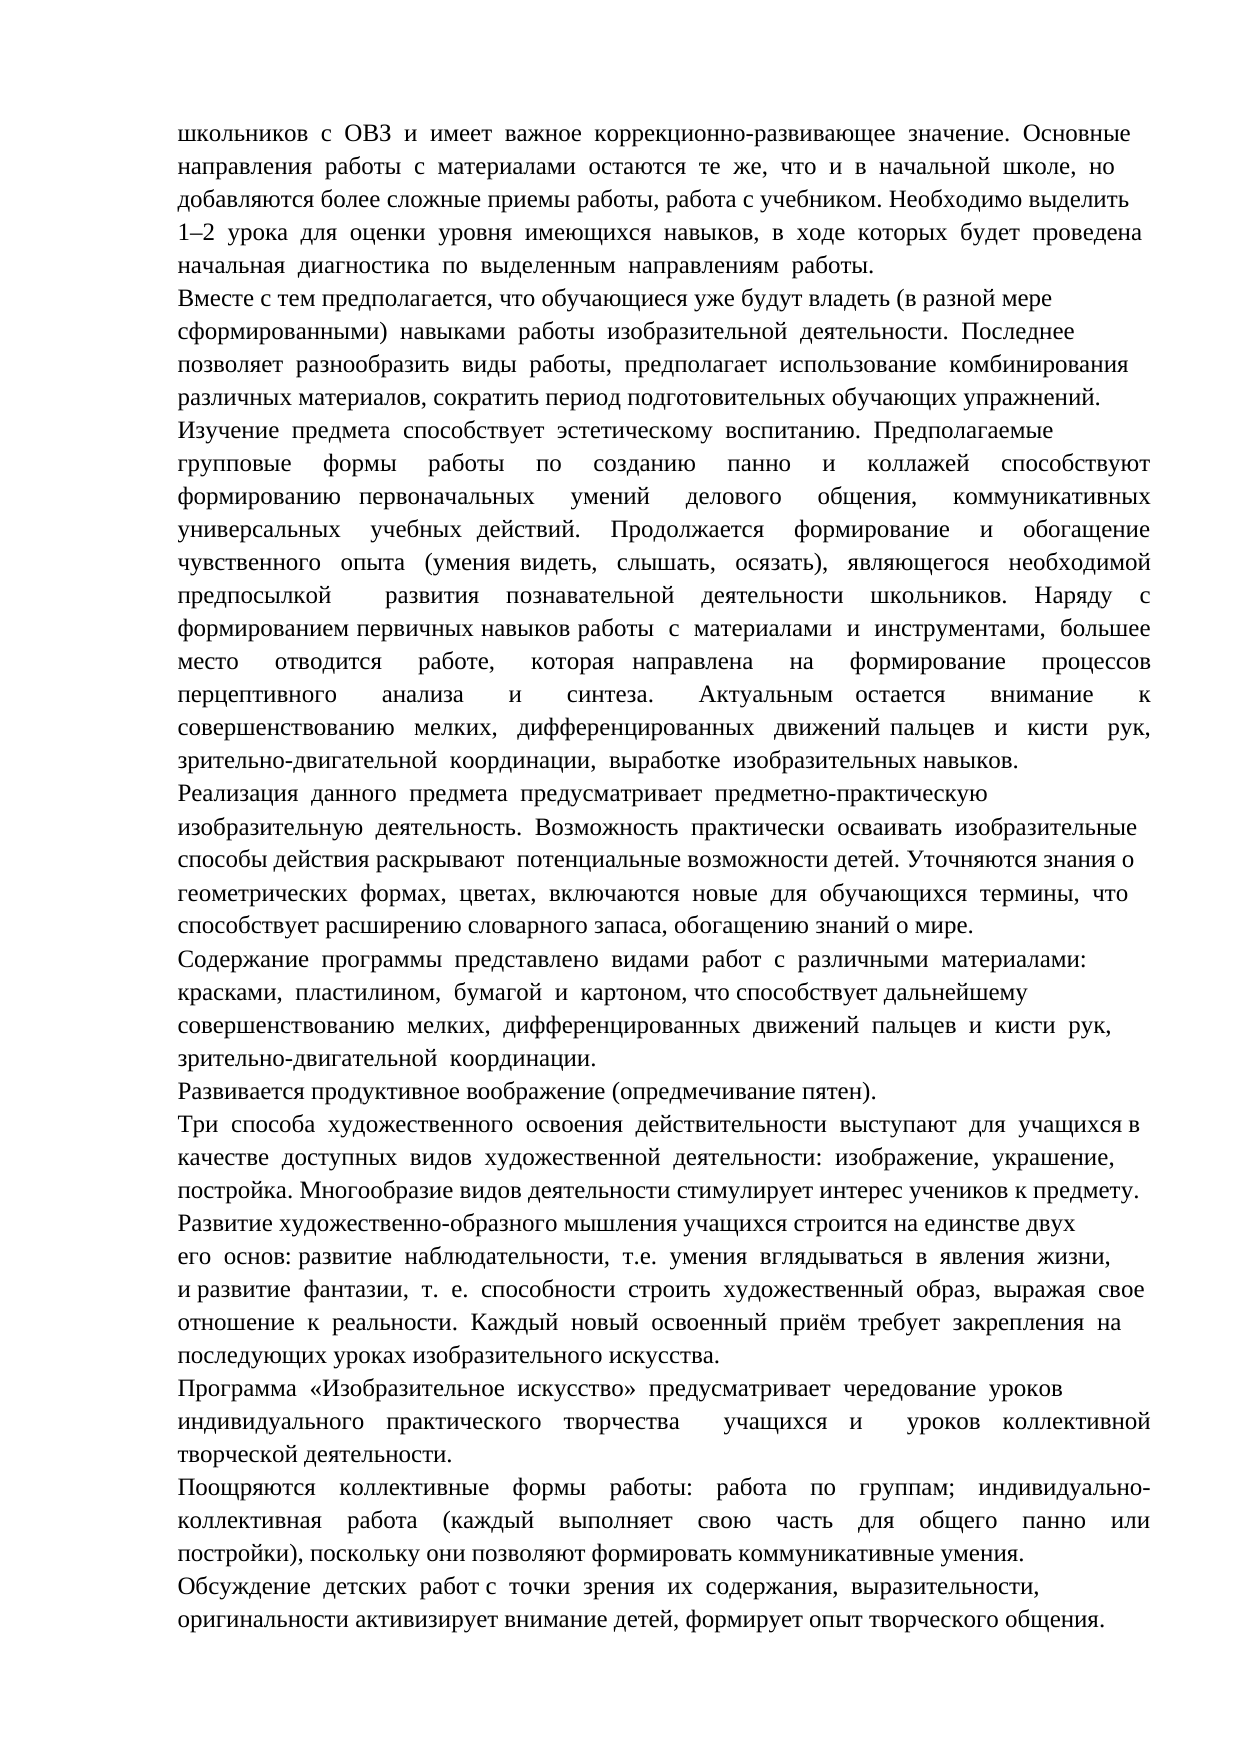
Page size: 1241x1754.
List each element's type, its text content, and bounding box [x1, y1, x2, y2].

text Программа «Изобразительное искусство» предусматривает чередование уроков [177, 1373, 1152, 1402]
text Реализация данного предмета предусматривает предметно-практическую [177, 778, 1152, 807]
text геометрических формах, цветах, включаются новые для обучающихся термины, что [177, 878, 1152, 906]
text его основ: развитие наблюдательности, т.е. умения вглядываться в явления жизни, [177, 1241, 1152, 1269]
text способы действия раскрывают потенциальные возможности детей. Уточняются знания о [177, 844, 1152, 873]
text Обсуждение детских работ с точки зрения их содержания, выразительности, [177, 1571, 1152, 1600]
text 1–2 урока для оценки уровня имеющихся навыков, в ходе которых будет проведена [177, 217, 1152, 246]
text Поощряются коллективные формы работы: работа по группам; индивидуально-коллективная работа (каждый выполняет свою часть для общего панно или постройки), поскольку они позволяют формировать коммуникативные умения. [177, 1472, 1152, 1567]
text оригинальности активизирует внимание детей, формирует опыт творческого общения. [177, 1604, 1152, 1633]
text школьников с ОВЗ и имеет важное коррекционно-развивающее значение. Основные [177, 118, 1152, 147]
text и развитие фантазии, т. е. способности строить художественный образ, выражая свое [177, 1274, 1152, 1303]
text Содержание программы представлено видами работ с различными материалами: [177, 944, 1152, 972]
text зрительно-двигательной координации. [177, 1043, 1152, 1071]
text Изучение предмета способствует эстетическому воспитанию. Предполагаемые [177, 415, 1152, 444]
text добавляются более сложные приемы работы, работа с учебником. Необходимо выделить [177, 184, 1152, 213]
text позволяет разнообразить виды работы, предполагает использование комбинирования [177, 349, 1152, 378]
text направления работы с материалами остаются те же, что и в начальной школе, но [177, 151, 1152, 180]
text способствует расширению словарного запаса, обогащению знаний о мире. [177, 911, 1152, 939]
text качестве доступных видов художественной деятельности: изображение, украшение, [177, 1142, 1152, 1171]
text различных материалов, сократить период подготовительных обучающих упражнений. [177, 382, 1152, 411]
text Развитие художественно-образного мышления учащихся строится на единстве двух [177, 1208, 1152, 1237]
text Три способа художественного освоения действительности выступают для учащихся в [177, 1109, 1152, 1137]
text сформированными) навыками работы изобразительной деятельности. Последнее [177, 316, 1152, 345]
text красками, пластилином, бумагой и картоном, что способствует дальнейшему [177, 977, 1152, 1005]
text постройка. Многообразие видов деятельности стимулирует интерес учеников к предмету. [177, 1175, 1152, 1203]
text Вместе с тем предполагается, что обучающиеся уже будут владеть (в разной мере [177, 283, 1152, 312]
text Развивается продуктивное воображение (опредмечивание пятен). [177, 1076, 1152, 1104]
text последующих уроках изобразительного искусства. [177, 1340, 1152, 1369]
text изобразительную деятельность. Возможность практически осваивать изобразительные [177, 812, 1152, 840]
text отношение к реальности. Каждый новый освоенный приём требует закрепления на [177, 1307, 1152, 1336]
text групповые формы работы по созданию панно и коллажей способствуют формированию первоначальных умений делового общения, коммуникативных универсальных учебных действий. Продолжается формирование и обогащение чувственного опыта (умения видеть, слышать, осязать), являющегося необходимой предпосылкой развития познавательной деятельности школьников. Наряду с формированием первичных навыков работы с материалами и инструментами, большее место отводится работе, которая направлена на формирование процессов перцептивного анализа и синтеза. Актуальным остается внимание к совершенствованию мелких, дифференцированных движений пальцев и кисти рук, зрительно-двигательной координации, выработке изобразительных навыков. [177, 448, 1152, 774]
text совершенствованию мелких, дифференцированных движений пальцев и кисти рук, [177, 1010, 1152, 1038]
text индивидуального практического творчества учащихся и уроков коллективной творческой деятельности. [177, 1406, 1152, 1468]
text начальная диагностика по выделенным направлениям работы. [177, 250, 1152, 279]
